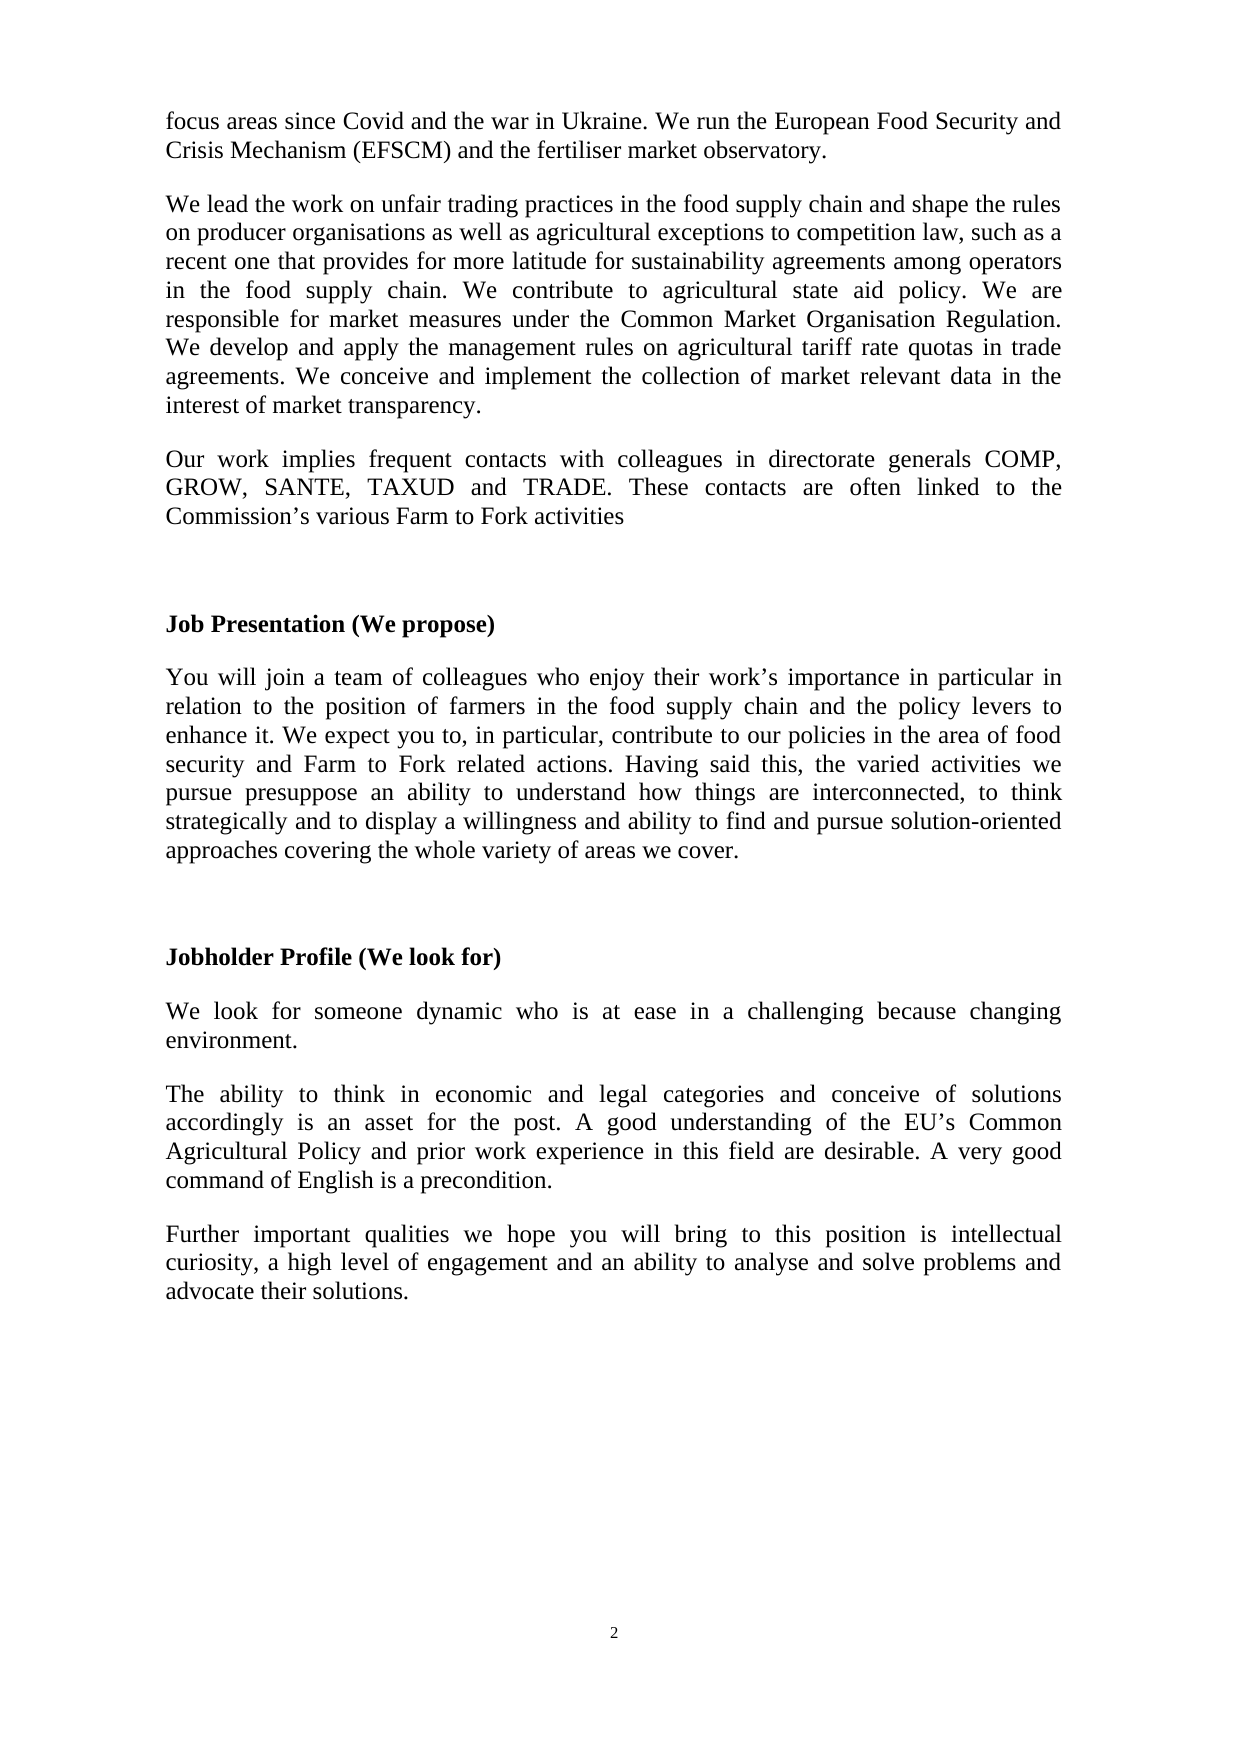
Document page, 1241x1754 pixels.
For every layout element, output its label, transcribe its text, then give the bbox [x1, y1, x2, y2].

list Jobholder Profile (We look for) [165, 942, 1063, 971]
list Job Presentation (We propose) [165, 609, 1063, 637]
